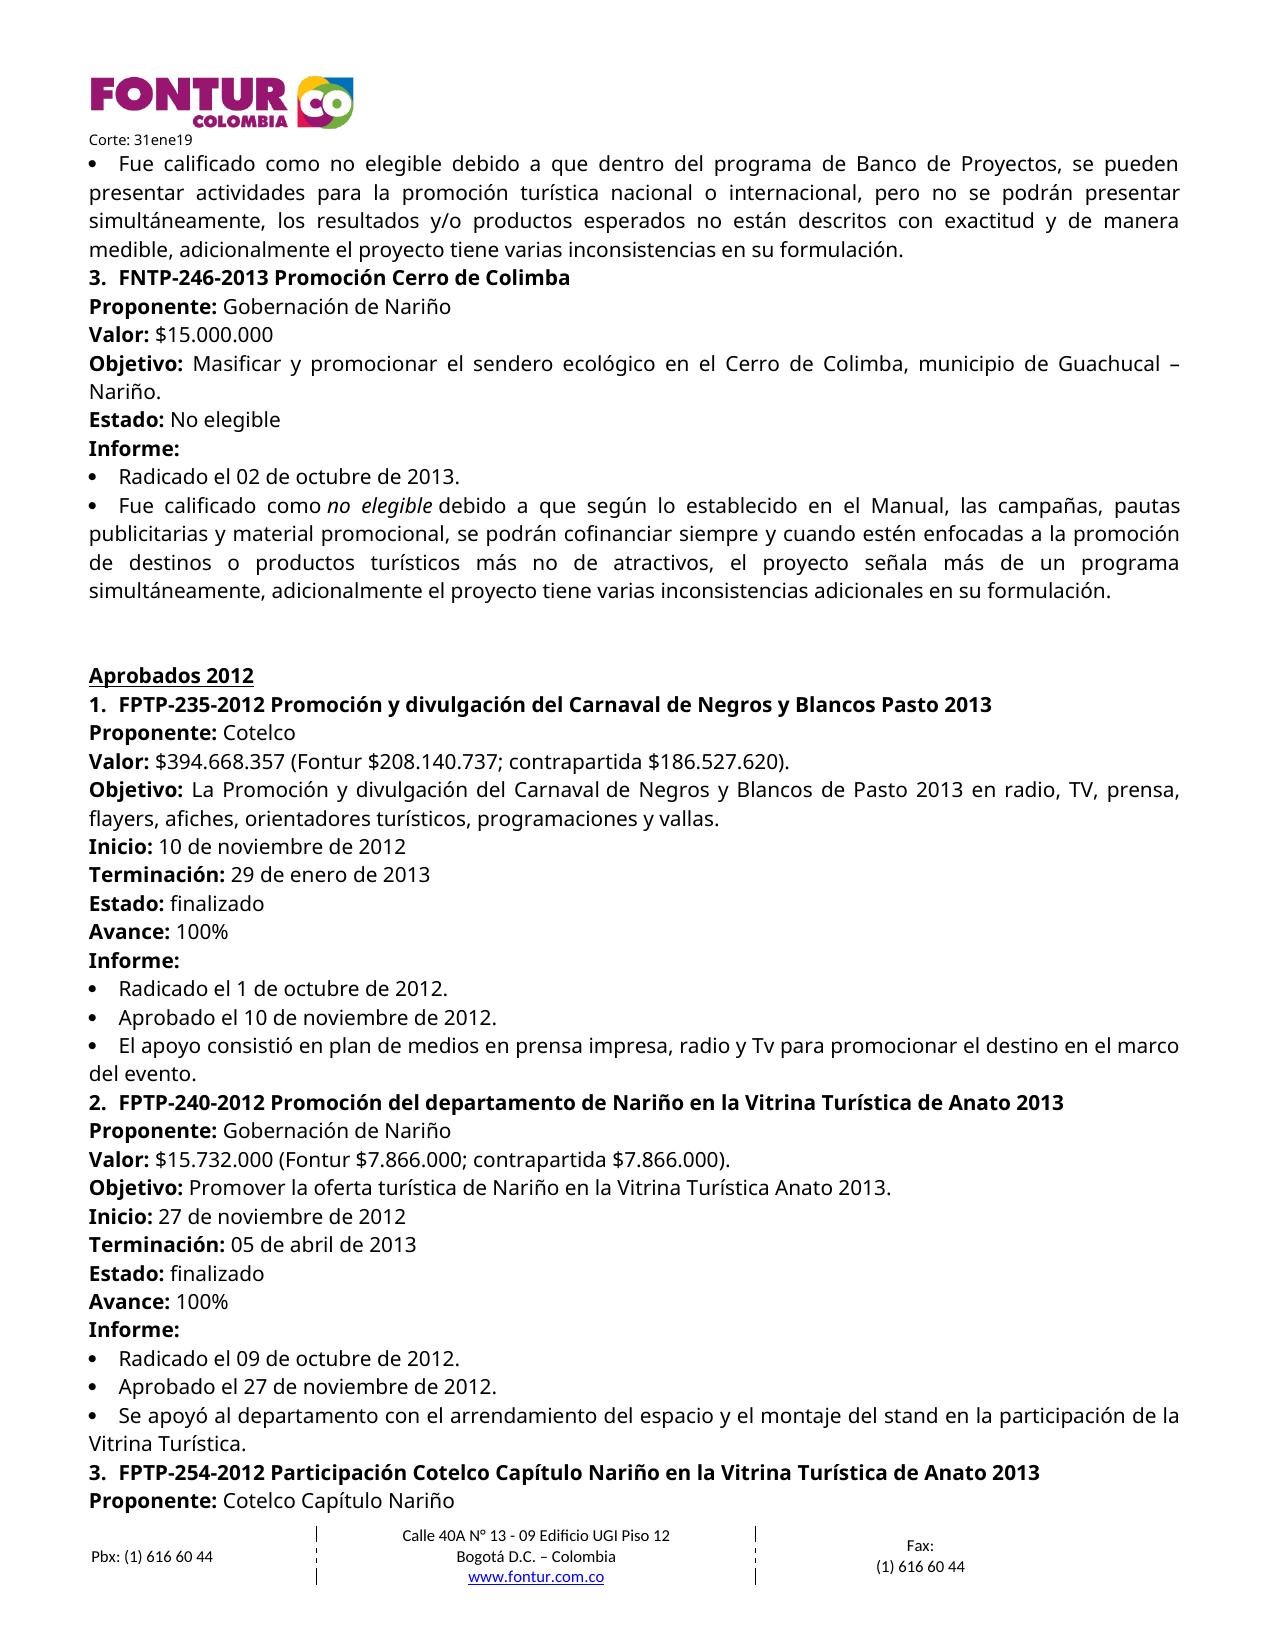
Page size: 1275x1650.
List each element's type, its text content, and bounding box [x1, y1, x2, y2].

picture [88, 73, 355, 130]
text Estado: finalizado [89, 1259, 1181, 1287]
list FPTP-254-2012 Participación Cotelco Capítulo Nariño en la Vitrina Turística de Anato 2013 [89, 1458, 1181, 1486]
text Estado: finalizado [89, 889, 1181, 917]
text Proponente: Gobernación de Nariño [89, 1116, 1181, 1145]
list FPTP-240-2012 Promoción del departamento de Nariño en la Vitrina Turística de Anato 2013 [89, 1088, 1181, 1116]
list FPTP-235-2012 Promoción y divulgación del Carnaval de Negros y Blancos Pasto 2013 [89, 690, 1181, 718]
text Valor: $15.732.000 (Fontur $7.866.000; contrapartida $7.866.000). [89, 1145, 1181, 1173]
text Objetivo: Promover la oferta turística de Nariño en la Vitrina Turística Anato 2013. [89, 1173, 1181, 1202]
text Avance: 100% [89, 917, 1181, 946]
text Inicio: 10 de noviembre de 2012 [89, 832, 1181, 861]
list Aprobado el 27 de noviembre de 2012. [89, 1372, 1181, 1401]
list Radicado el 1 de octubre de 2012. [89, 974, 1181, 1003]
list El apoyo consistió en plan de medios en prensa impresa, radio y Tv para promocionar el destino en el marco del evento. [89, 1031, 1181, 1088]
list Aprobado el 10 de noviembre de 2012. [89, 1003, 1181, 1031]
text Objetivo: La Promoción y divulgación del Carnaval de Negros y Blancos de Pasto 2013 en radio, TV, prensa, flayers, afiches, orientadores turísticos, programaciones y vallas. [89, 775, 1181, 832]
text Estado: No elegible [89, 406, 1181, 434]
text Terminación: 05 de abril de 2013 [89, 1230, 1181, 1259]
list Fue calificado como no elegible debido a que dentro del programa de Banco de Proyectos, se pueden presentar actividades para la promoción turística nacional o internacional, pero no se podrán presentar simultáneamente, los resultados y/o productos esperados no están descritos con exactitud y de manera medible, adicionalmente el proyecto tiene varias inconsistencias en su formulación. [89, 149, 1181, 263]
text Terminación: 29 de enero de 2013 [89, 861, 1181, 889]
text Informe: [89, 434, 1181, 462]
list FNTP-246-2013 Promoción Cerro de Colimba [89, 263, 1181, 292]
text Valor: $15.000.000 [89, 320, 1181, 349]
text Informe: [89, 946, 1181, 974]
list Radicado el 09 de octubre de 2012. [89, 1344, 1181, 1372]
text Informe: [89, 1316, 1181, 1344]
text Aprobados 2012 [89, 661, 1181, 690]
text Proponente: Cotelco [89, 718, 1181, 747]
text Valor: $394.668.357 (Fontur $208.140.737; contrapartida $186.527.620). [89, 747, 1181, 775]
list Radicado el 02 de octubre de 2013. [89, 462, 1181, 491]
text Avance: 100% [89, 1287, 1181, 1316]
text Objetivo: Masificar y promocionar el sendero ecológico en el Cerro de Colimba, municipio de Guachucal –Nariño. [89, 349, 1181, 406]
list Fue calificado como no elegible debido a que según lo establecido en el Manual, las campañas, pautas publicitarias y material promocional, se podrán cofinanciar siempre y cuando estén enfocadas a la promoción de destinos o productos turísticos más no de atractivos, el proyecto señala más de un programa simultáneamente, adicionalmente el proyecto tiene varias inconsistencias adicionales en su formulación. [89, 491, 1181, 604]
text Proponente: Cotelco Capítulo Nariño [89, 1486, 1181, 1514]
list Se apoyó al departamento con el arrendamiento del espacio y el montaje del stand en la participación de la Vitrina Turística. [89, 1401, 1181, 1458]
text Inicio: 27 de noviembre de 2012 [89, 1202, 1181, 1230]
text Proponente: Gobernación de Nariño [89, 292, 1181, 320]
